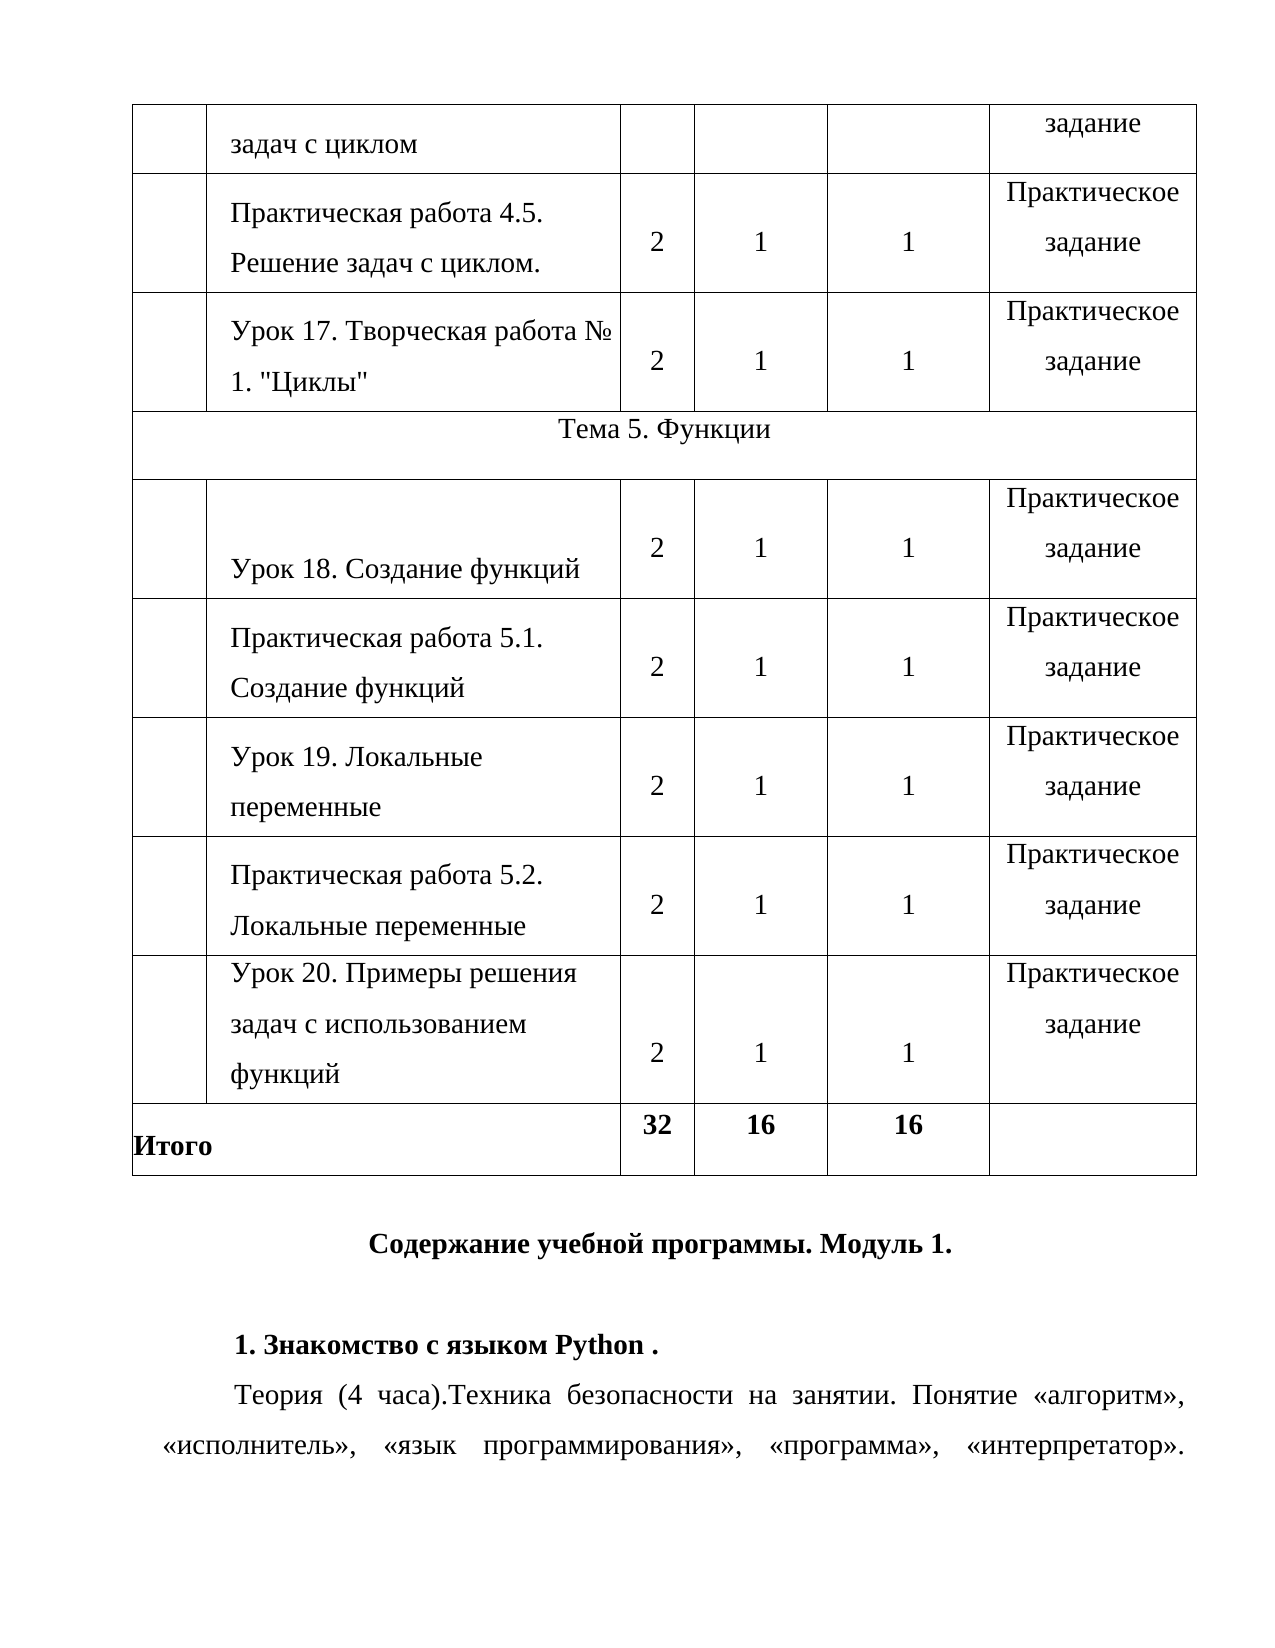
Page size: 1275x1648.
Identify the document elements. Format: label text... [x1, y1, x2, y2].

table_cell 16 [828, 1104, 989, 1175]
table_cell Практическое задание [990, 599, 1196, 717]
table_cell Тема 5. Функции [133, 412, 1196, 479]
table_cell Практическое задание [990, 174, 1196, 292]
table_cell 1 [695, 599, 827, 717]
table_cell 1 [828, 480, 989, 598]
table_cell Практическое задание [990, 956, 1196, 1103]
table_cell 2 [621, 480, 694, 598]
table_cell Практическое задание [990, 837, 1196, 954]
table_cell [990, 105, 1196, 173]
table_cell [207, 105, 620, 173]
table_cell 1 [828, 718, 989, 836]
table_cell 1 [695, 174, 827, 292]
text Содержание учебной программы. Модуль 1. [133, 1226, 1187, 1260]
table_cell 1 [695, 837, 827, 954]
table_cell [133, 174, 206, 292]
table_cell [133, 105, 206, 173]
table_cell 1 [695, 293, 827, 411]
table_cell [990, 1104, 1196, 1175]
table_cell 1 [828, 956, 989, 1103]
table_cell 2 [621, 718, 694, 836]
table_cell 2 [621, 956, 694, 1103]
table_cell 2 [621, 105, 694, 173]
table_cell [133, 837, 206, 954]
table_cell 1 [828, 837, 989, 954]
table_cell Практическая работа 4.5. Решение задач с циклом. [207, 174, 620, 292]
table_cell [133, 956, 206, 1103]
table_cell Практическая работа 5.1. Создание функций [207, 599, 620, 717]
table_cell Урок 20. Примеры решения задач c использованием функций [207, 956, 620, 1103]
table_cell Практическое задание [990, 480, 1196, 598]
table_cell [133, 599, 206, 717]
table_cell Урок 18. Создание функций [207, 480, 620, 598]
table_cell [133, 718, 206, 836]
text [162, 1377, 1185, 1461]
table_cell [133, 293, 206, 411]
text 1. Знакомство с языком Python . [162, 1327, 1185, 1360]
table_cell 1 [828, 293, 989, 411]
table_cell 16 [695, 1104, 827, 1175]
table_cell Практическая работа 5.2. Локальные переменные [207, 837, 620, 954]
table_cell 1 [828, 174, 989, 292]
table_cell 1 [828, 105, 989, 173]
table_cell Практическое задание [990, 718, 1196, 836]
table_cell Практическое задание [990, 293, 1196, 411]
table_cell 1 [695, 956, 827, 1103]
table_cell [133, 480, 206, 598]
table_cell 2 [621, 174, 694, 292]
table_cell 2 [621, 293, 694, 411]
table_cell 1 [695, 480, 827, 598]
table_cell 1 [828, 599, 989, 717]
table_cell Урок 19. Локальные переменные [207, 718, 620, 836]
table_cell Урок 17. Творческая работа № 1. "Циклы" [207, 293, 620, 411]
table_cell 2 [621, 599, 694, 717]
table_cell Итого [133, 1104, 620, 1175]
table_cell 2 [621, 837, 694, 954]
table_cell 1 [695, 718, 827, 836]
table_cell 1 [695, 105, 827, 173]
table_cell 32 [621, 1104, 694, 1175]
